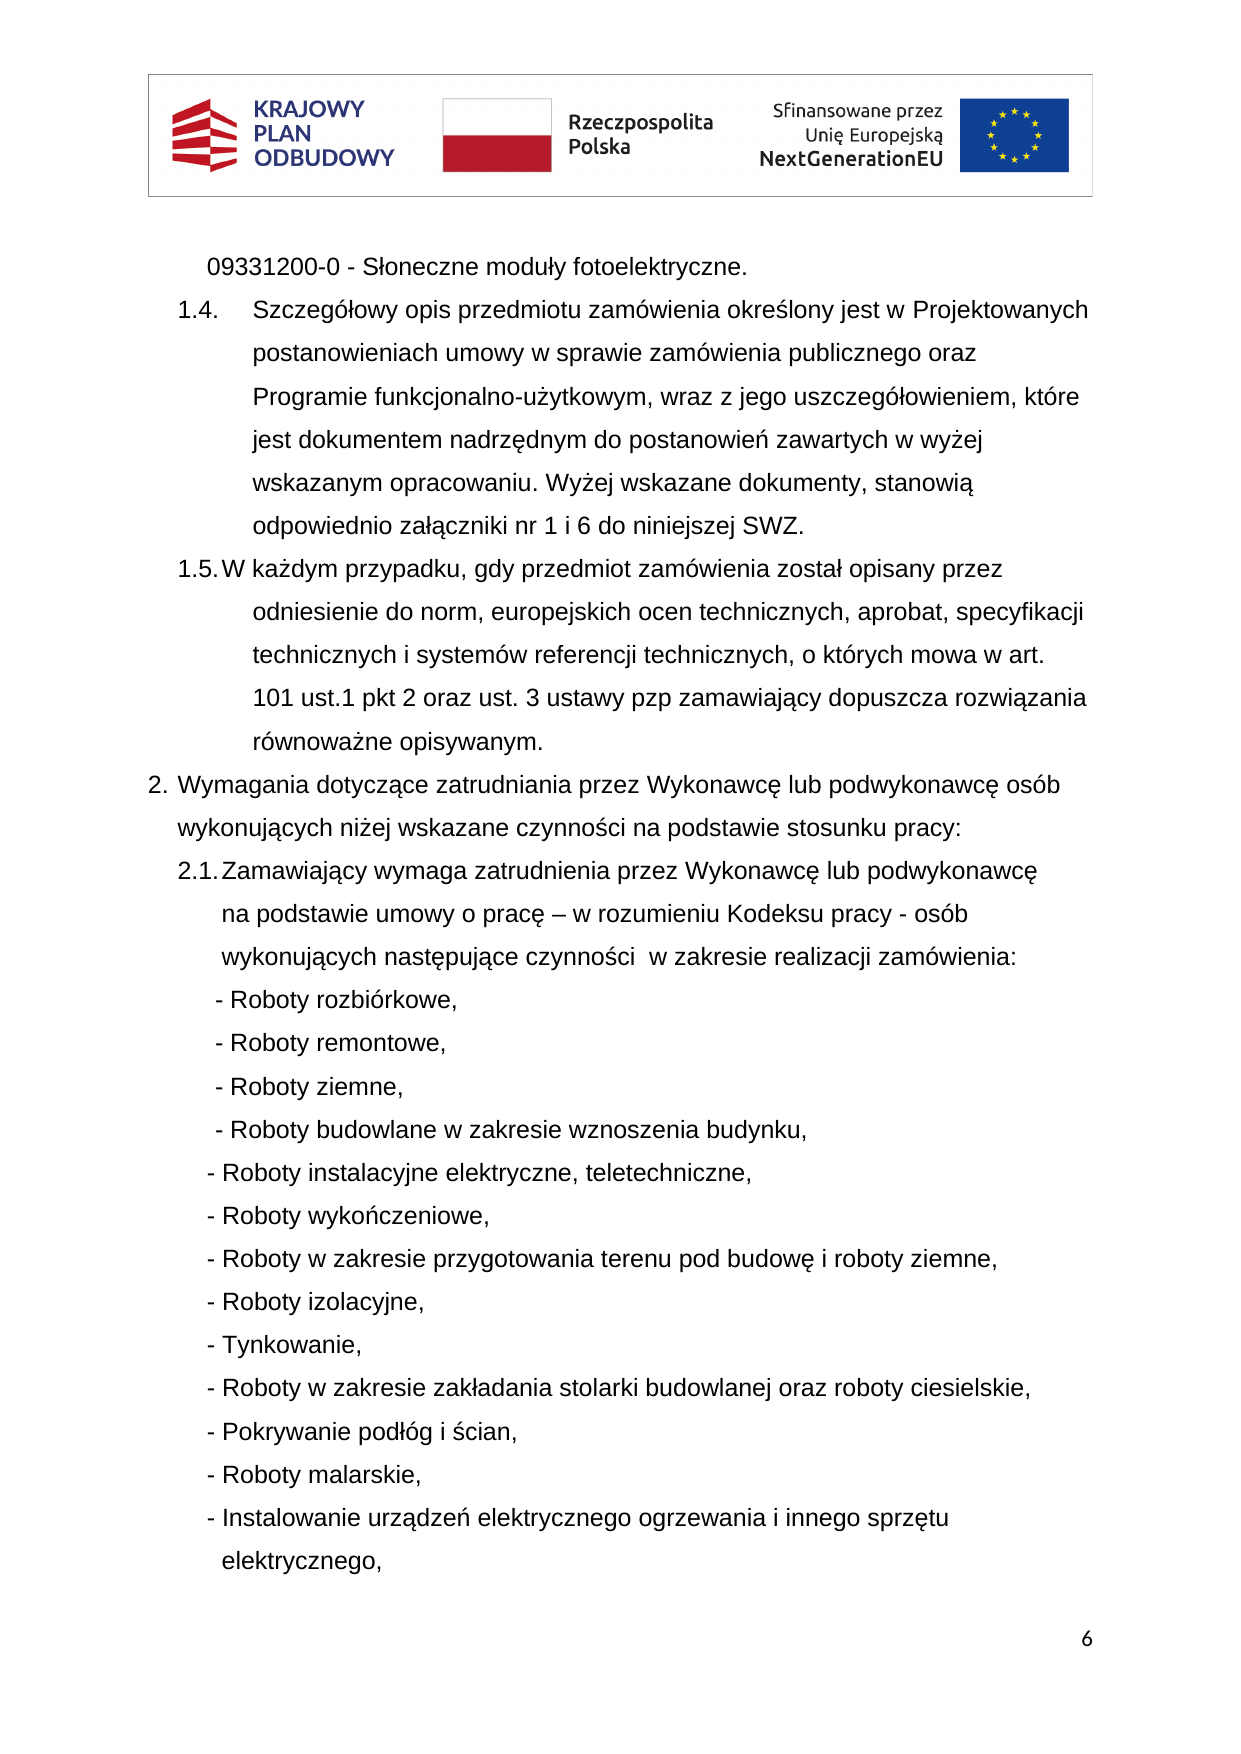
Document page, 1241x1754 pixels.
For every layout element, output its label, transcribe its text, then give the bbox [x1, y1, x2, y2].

list W każdym przypadku, gdy przedmiot zamówienia został opisany przez odniesienie do norm, europejskich ocen technicznych, aprobat, specyfikacji technicznych i systemów referencji technicznych, o których mowa w art. 101 ust.1 pkt 2 oraz ust. 3 ustawy pzp zamawiający dopuszcza rozwiązania równoważne opisywanym. [177, 554, 1093, 755]
list - Roboty w zakresie przygotowania terenu pod budowę i roboty ziemne, [177, 1244, 1093, 1273]
text - Roboty rozbiórkowe, [177, 985, 1093, 1014]
text - Roboty budowlane w zakresie wznoszenia budynku, [177, 1114, 1093, 1143]
list Zamawiający wymaga zatrudnienia przez Wykonawcę lub podwykonawcę na podstawie umowy o pracę – w rozumieniu Kodeksu pracy - osób wykonujących następujące czynności w zakresie realizacji zamówienia: [177, 856, 1093, 971]
list 09331200-0 - Słoneczne moduły fotoelektryczne. [207, 252, 1093, 281]
text - Roboty remontowe, [177, 1028, 1093, 1057]
list Szczegółowy opis przedmiotu zamówienia określony jest w Projektowanych postanowieniach umowy w sprawie zamówienia publicznego oraz Programie funkcjonalno-użytkowym, wraz z jego uszczegółowieniem, które jest dokumentem nadrzędnym do postanowień zawartych w wyżej wskazanym opracowaniu. Wyżej wskazane dokumenty, stanowią odpowiednio załączniki nr 1 i 6 do niniejszej SWZ. [177, 295, 1093, 539]
text - Instalowanie urządzeń elektrycznego ogrzewania i innego sprzętu elektrycznego, [207, 1503, 1093, 1574]
list - Roboty wykończeniowe, [177, 1201, 1093, 1229]
text - Roboty ziemne, [177, 1071, 1093, 1100]
list - Roboty instalacyjne elektryczne, teletechniczne, [177, 1158, 1093, 1186]
list - Roboty izolacyjne, [177, 1287, 1093, 1316]
list Wymagania dotyczące zatrudniania przez Wykonawcę lub podwykonawcę osób wykonujących niżej wskazane czynności na podstawie stosunku pracy: [148, 769, 1093, 841]
list - Pokrywanie podłóg i ścian, [207, 1416, 1093, 1445]
list - Tynkowanie, [177, 1330, 1093, 1359]
list - Roboty w zakresie zakładania stolarki budowlanej oraz roboty ciesielskie, [207, 1373, 1093, 1402]
list - Roboty malarskie, [207, 1459, 1093, 1488]
